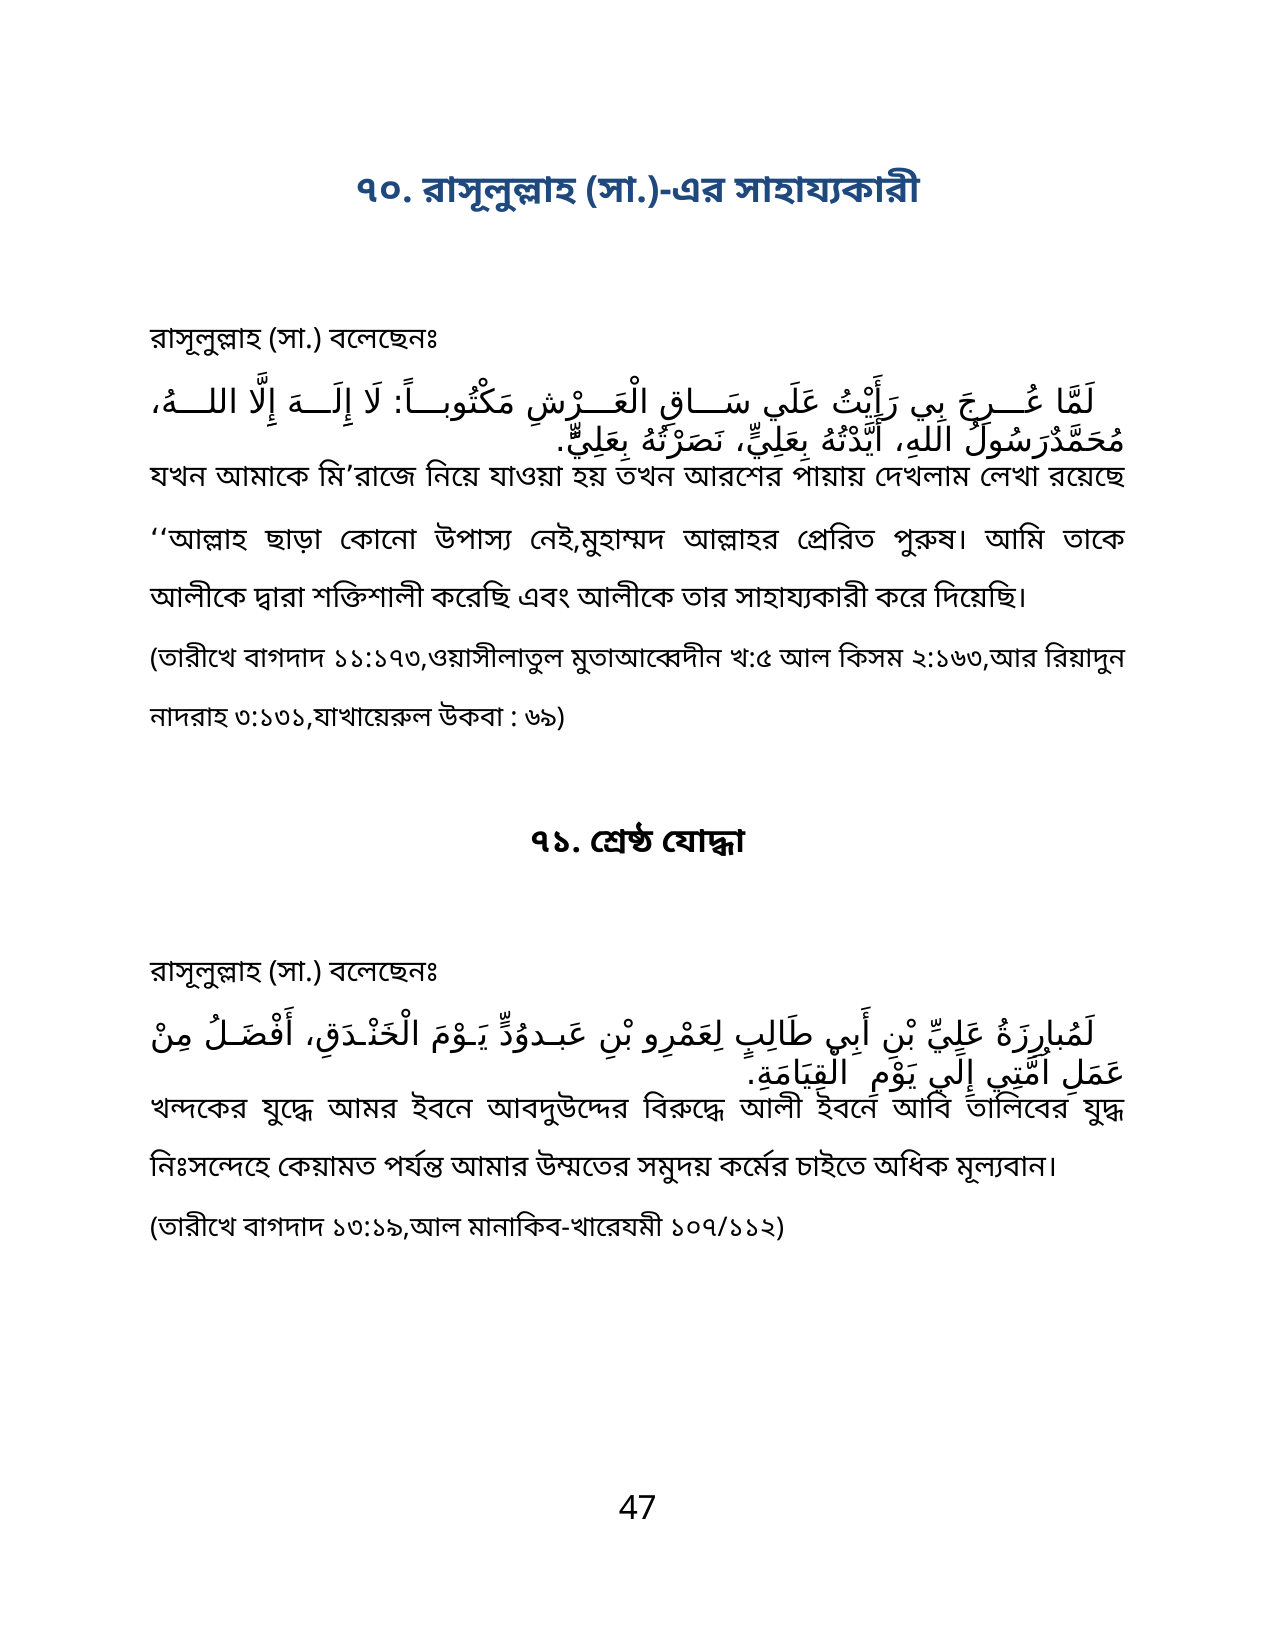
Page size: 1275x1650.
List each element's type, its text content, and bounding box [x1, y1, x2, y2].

text (তারীখে বাগদাদ ১১:১৭৩,ওয়াসীলাতুল মুতাআব্বেদীন খ:৫ আল কিসম ২:১৬৩,আর রিয়াদুন নাদরাহ ৩:১৩১,যাখায়েরুল উকবা : ৬৯) [150, 639, 1125, 737]
text لَمُبارِزَةُ عَلِيِّ بْنِ أَبِي طَالِبٍ لِعَمْرِو بْنِ عَبدوُدٍّ يَوْمَ الْخَنْدَقِ، أَفْضَلُ مِنْ عَمَلِ اُمَّتِي إِلَي يَوْمِ الْقِيَامَةِ. [150, 1014, 1125, 1092]
text لَمَّا عُرِجَ بِي رَأَيْتُ عَلَي سَاقِ الْعَرْشِ مَكْتُوباً: لَا إِِلَهَ إِِلَّا اللهُ، مُحَمَّدٌرَسُولُ اللهِ، أَيَّدْتُهُ بِعَلِيٍّ، نَصَرْتُهُ بِعَلِيٍّّ. [150, 382, 1125, 460]
text ৭১. শ্রেষ্ঠ যোদ্ধা [150, 817, 1125, 866]
text যখন আমাকে মি’রাজে নিয়ে যাওয়া হয় তখন আরশের পায়ায় দেখলাম লেখা রয়েছে ‘‘আল্লাহ ছাড়া কোনো উপাস্য নেই,মুহাম্মদ আল্লাহর প্রেরিত পুরুষ। আমি তাকে আলীকে দ্বারা শক্তিশালী করেছি এবং আলীকে তার সাহায্যকারী করে দিয়েছি। [150, 460, 1125, 619]
text খন্দকের যুদ্ধে আমর ইবনে আবদুউদ্দের বিরুদ্ধে আলী ইবনে আবি তালিবের যুদ্ধ নিঃসন্দেহে কেয়ামত পর্যন্ত আমার উম্মতের সমুদয় কর্মের চাইতে অধিক মূল্যবান। [150, 1092, 1125, 1189]
text রাসূলুল্লাহ (সা.) বলেছেনঃ [150, 950, 1125, 993]
subtitle ৭০. রাসূলুল্লাহ (সা.)-এর সাহায্যকারী [150, 162, 1125, 218]
text (তারীখে বাগদাদ ১৩:১৯,আল মানাকিব-খারেযমী ১০৭/১১২) [150, 1208, 1125, 1248]
text রাসূলুল্লাহ (সা.) বলেছেনঃ [150, 318, 1125, 361]
